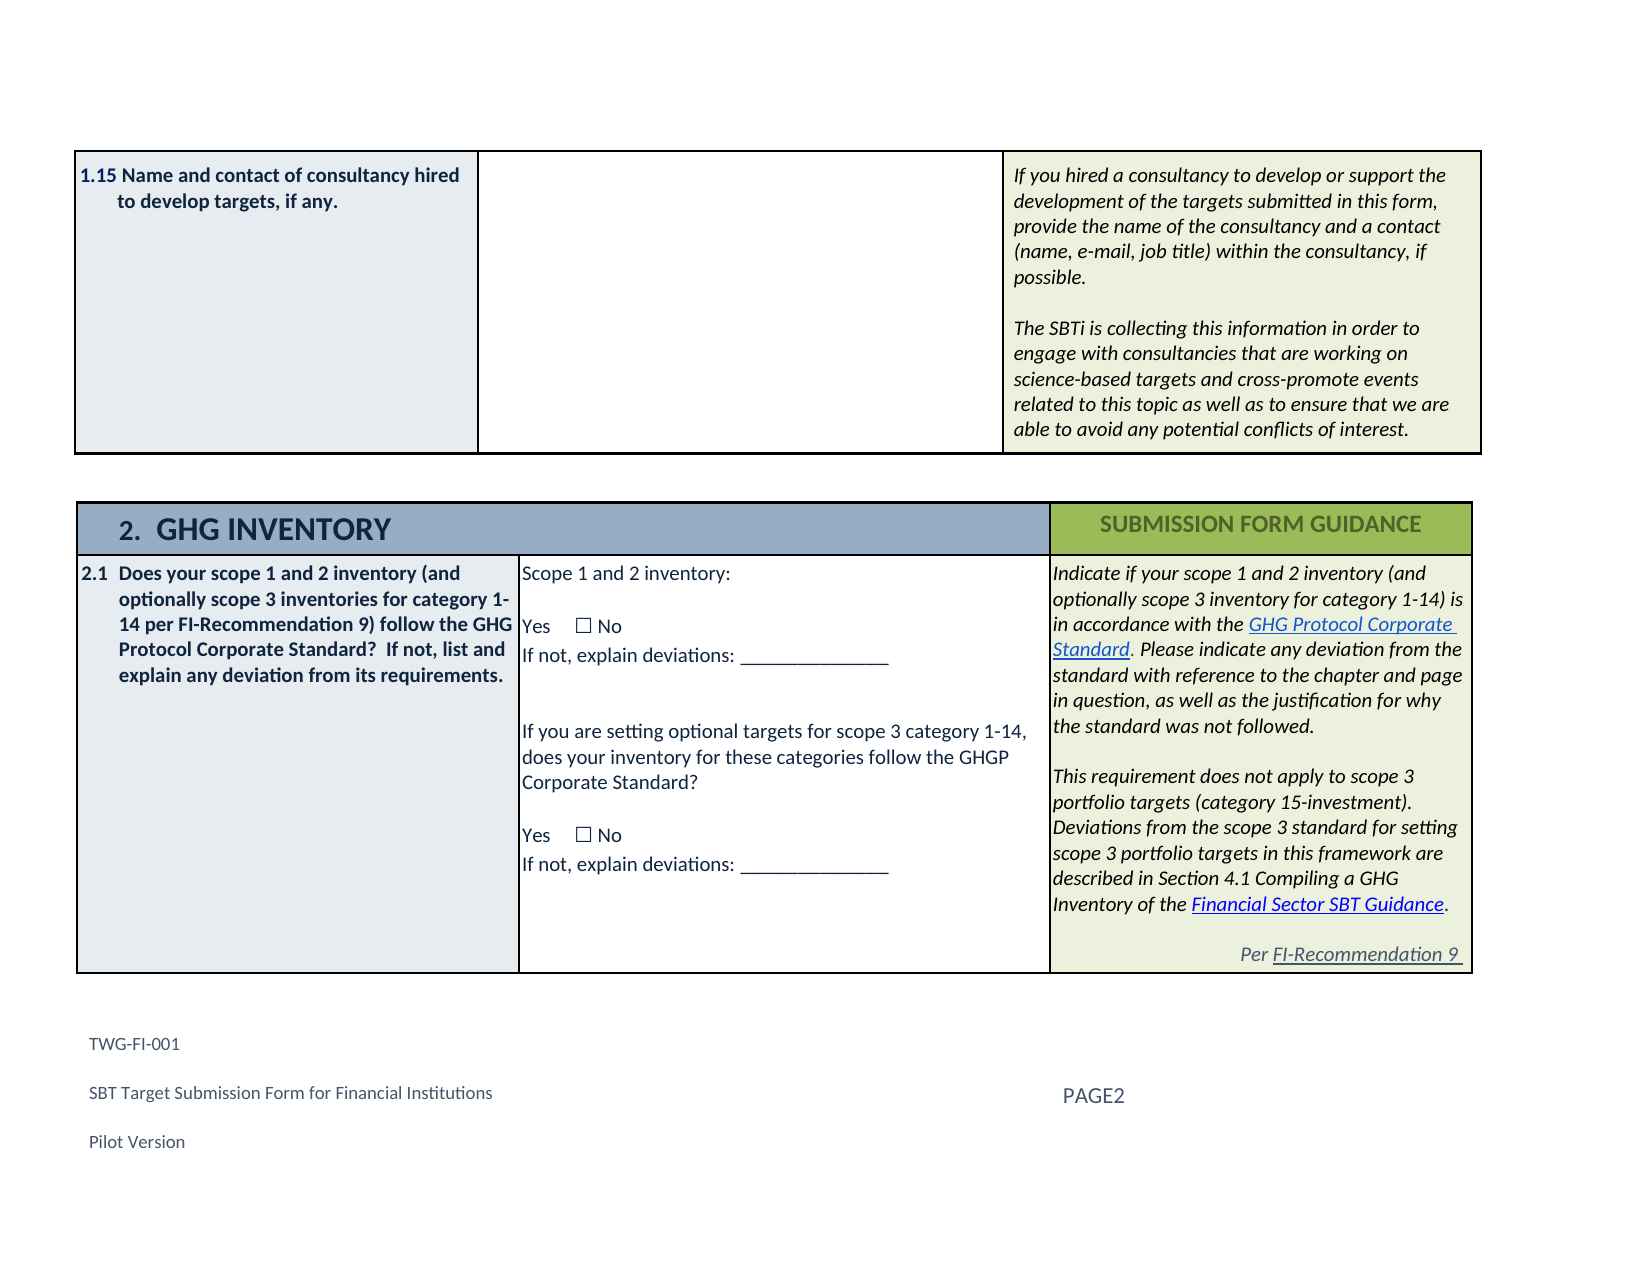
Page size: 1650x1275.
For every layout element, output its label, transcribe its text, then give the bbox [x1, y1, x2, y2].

picture [0, 962, 1241, 1005]
table_cell [479, 152, 1002, 452]
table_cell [520, 556, 1049, 972]
table_cell If you hired a consultancy to develop or support the development of the targets submitted in this form, provide the name of the consultancy and a contact (name, e-mail, job title) within the consultancy, if possible. The SBTi is collecting this information in order to engage with consultancies that are working on science-based targets and cross-promote events related to this topic as well as to ensure that we are able to avoid any potential conflicts of interest. [1004, 152, 1480, 452]
table_header SUBMISSION FORM GUIDANCE [1051, 504, 1471, 554]
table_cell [1051, 556, 1471, 972]
table_header GHG INVENTORY [78, 504, 1049, 554]
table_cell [78, 556, 518, 972]
table_cell Name and contact of consultancy hired to develop targets, if any. [76, 152, 477, 452]
